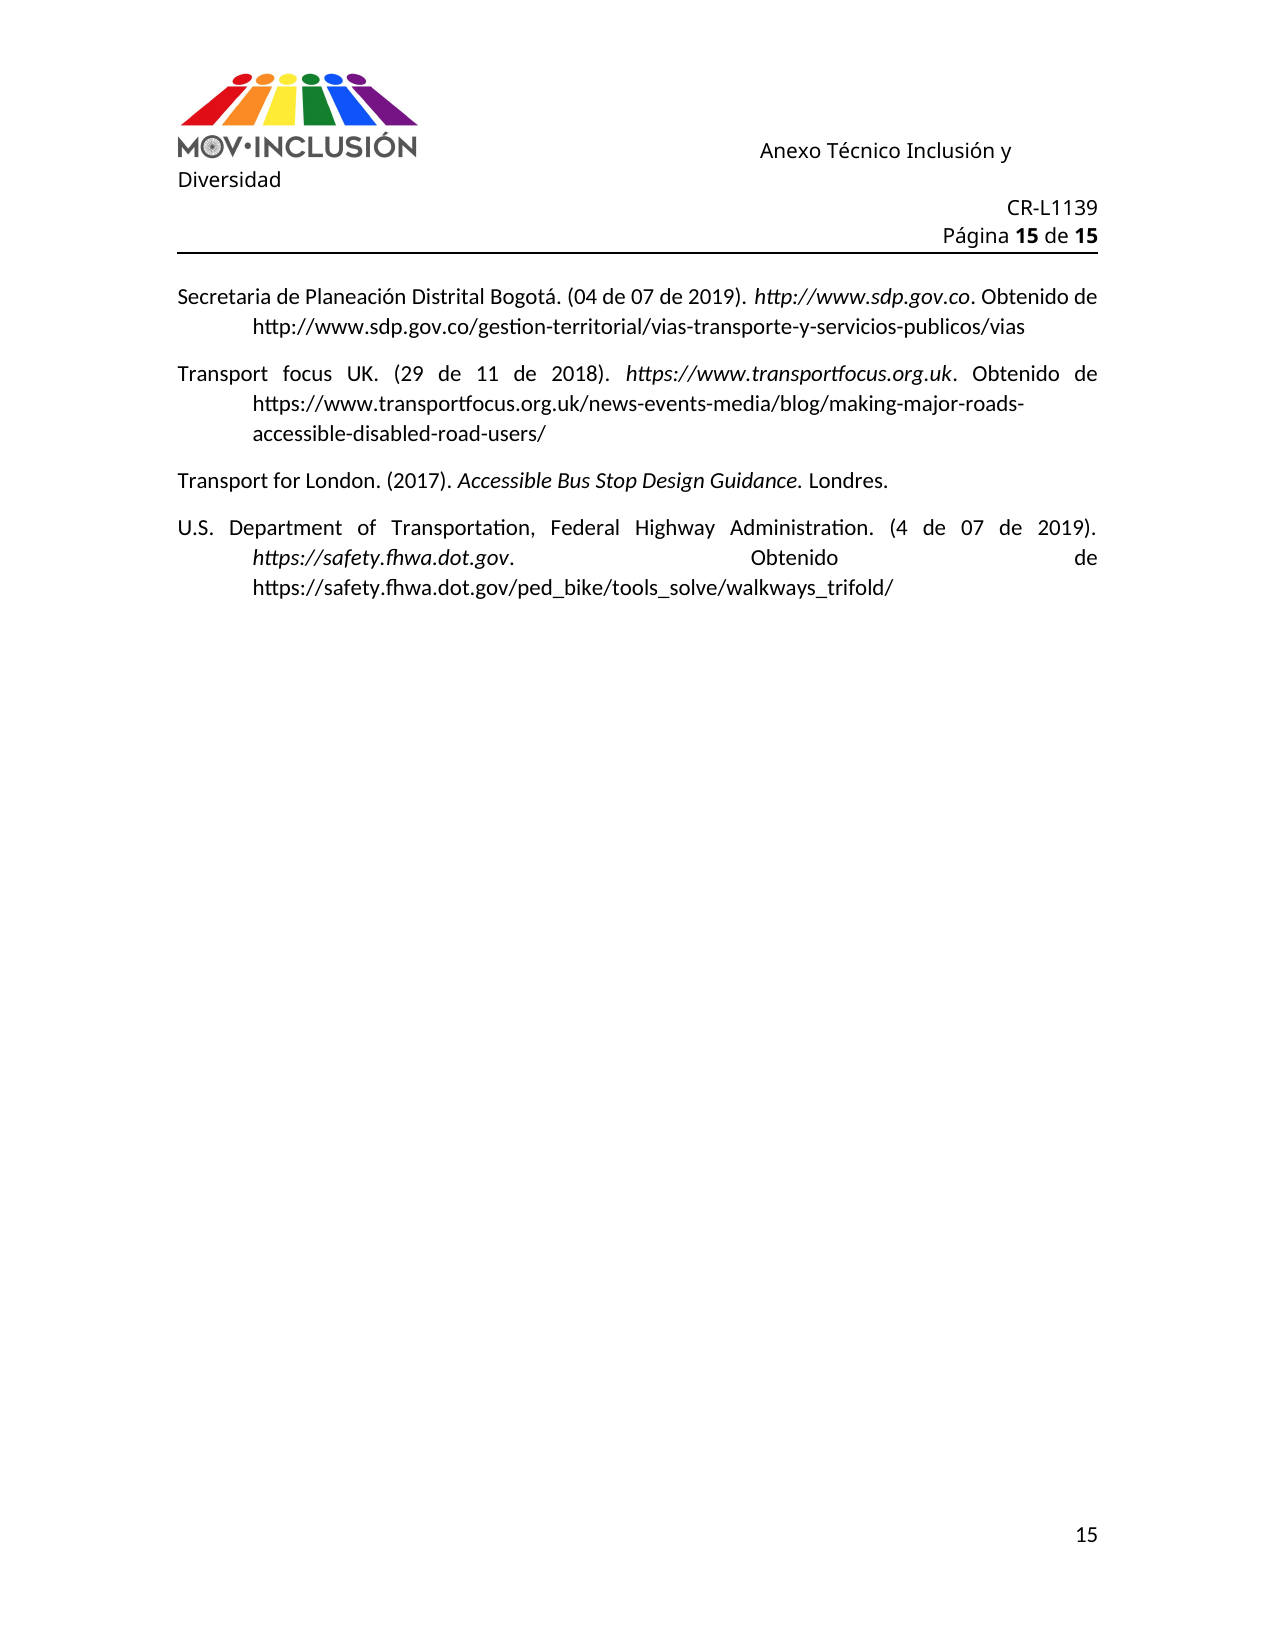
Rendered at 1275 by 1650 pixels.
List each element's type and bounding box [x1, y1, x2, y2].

picture [177, 73, 419, 159]
